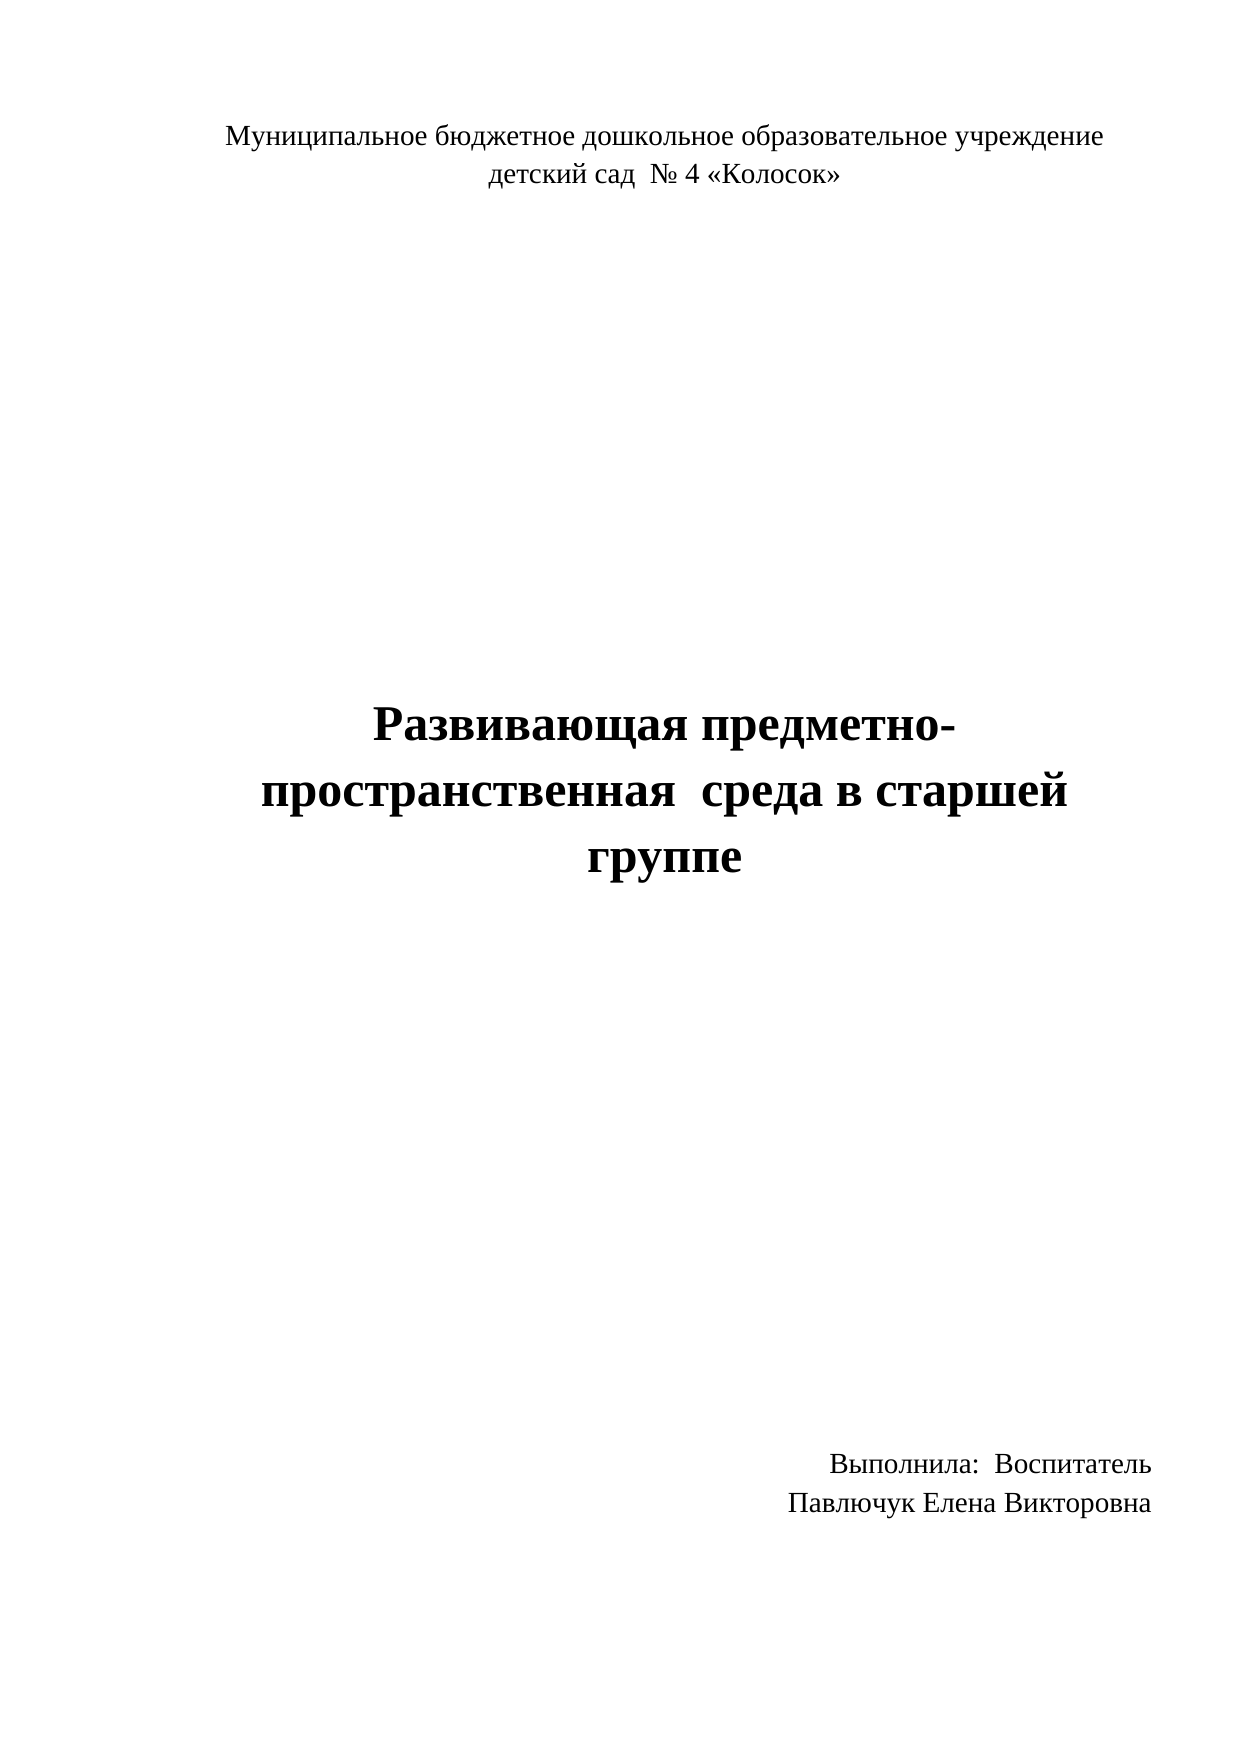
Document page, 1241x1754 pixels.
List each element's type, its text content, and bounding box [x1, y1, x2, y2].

text Муниципальное бюджетное дошкольное образовательное учреждение детский сад № 4 «Колосок» [177, 118, 1152, 190]
text Развивающая предметно- пространственная среда в старшей группе [177, 693, 1152, 883]
text Выполнила: Воспитатель Павлючук Елена Викторовна [177, 1447, 1152, 1519]
